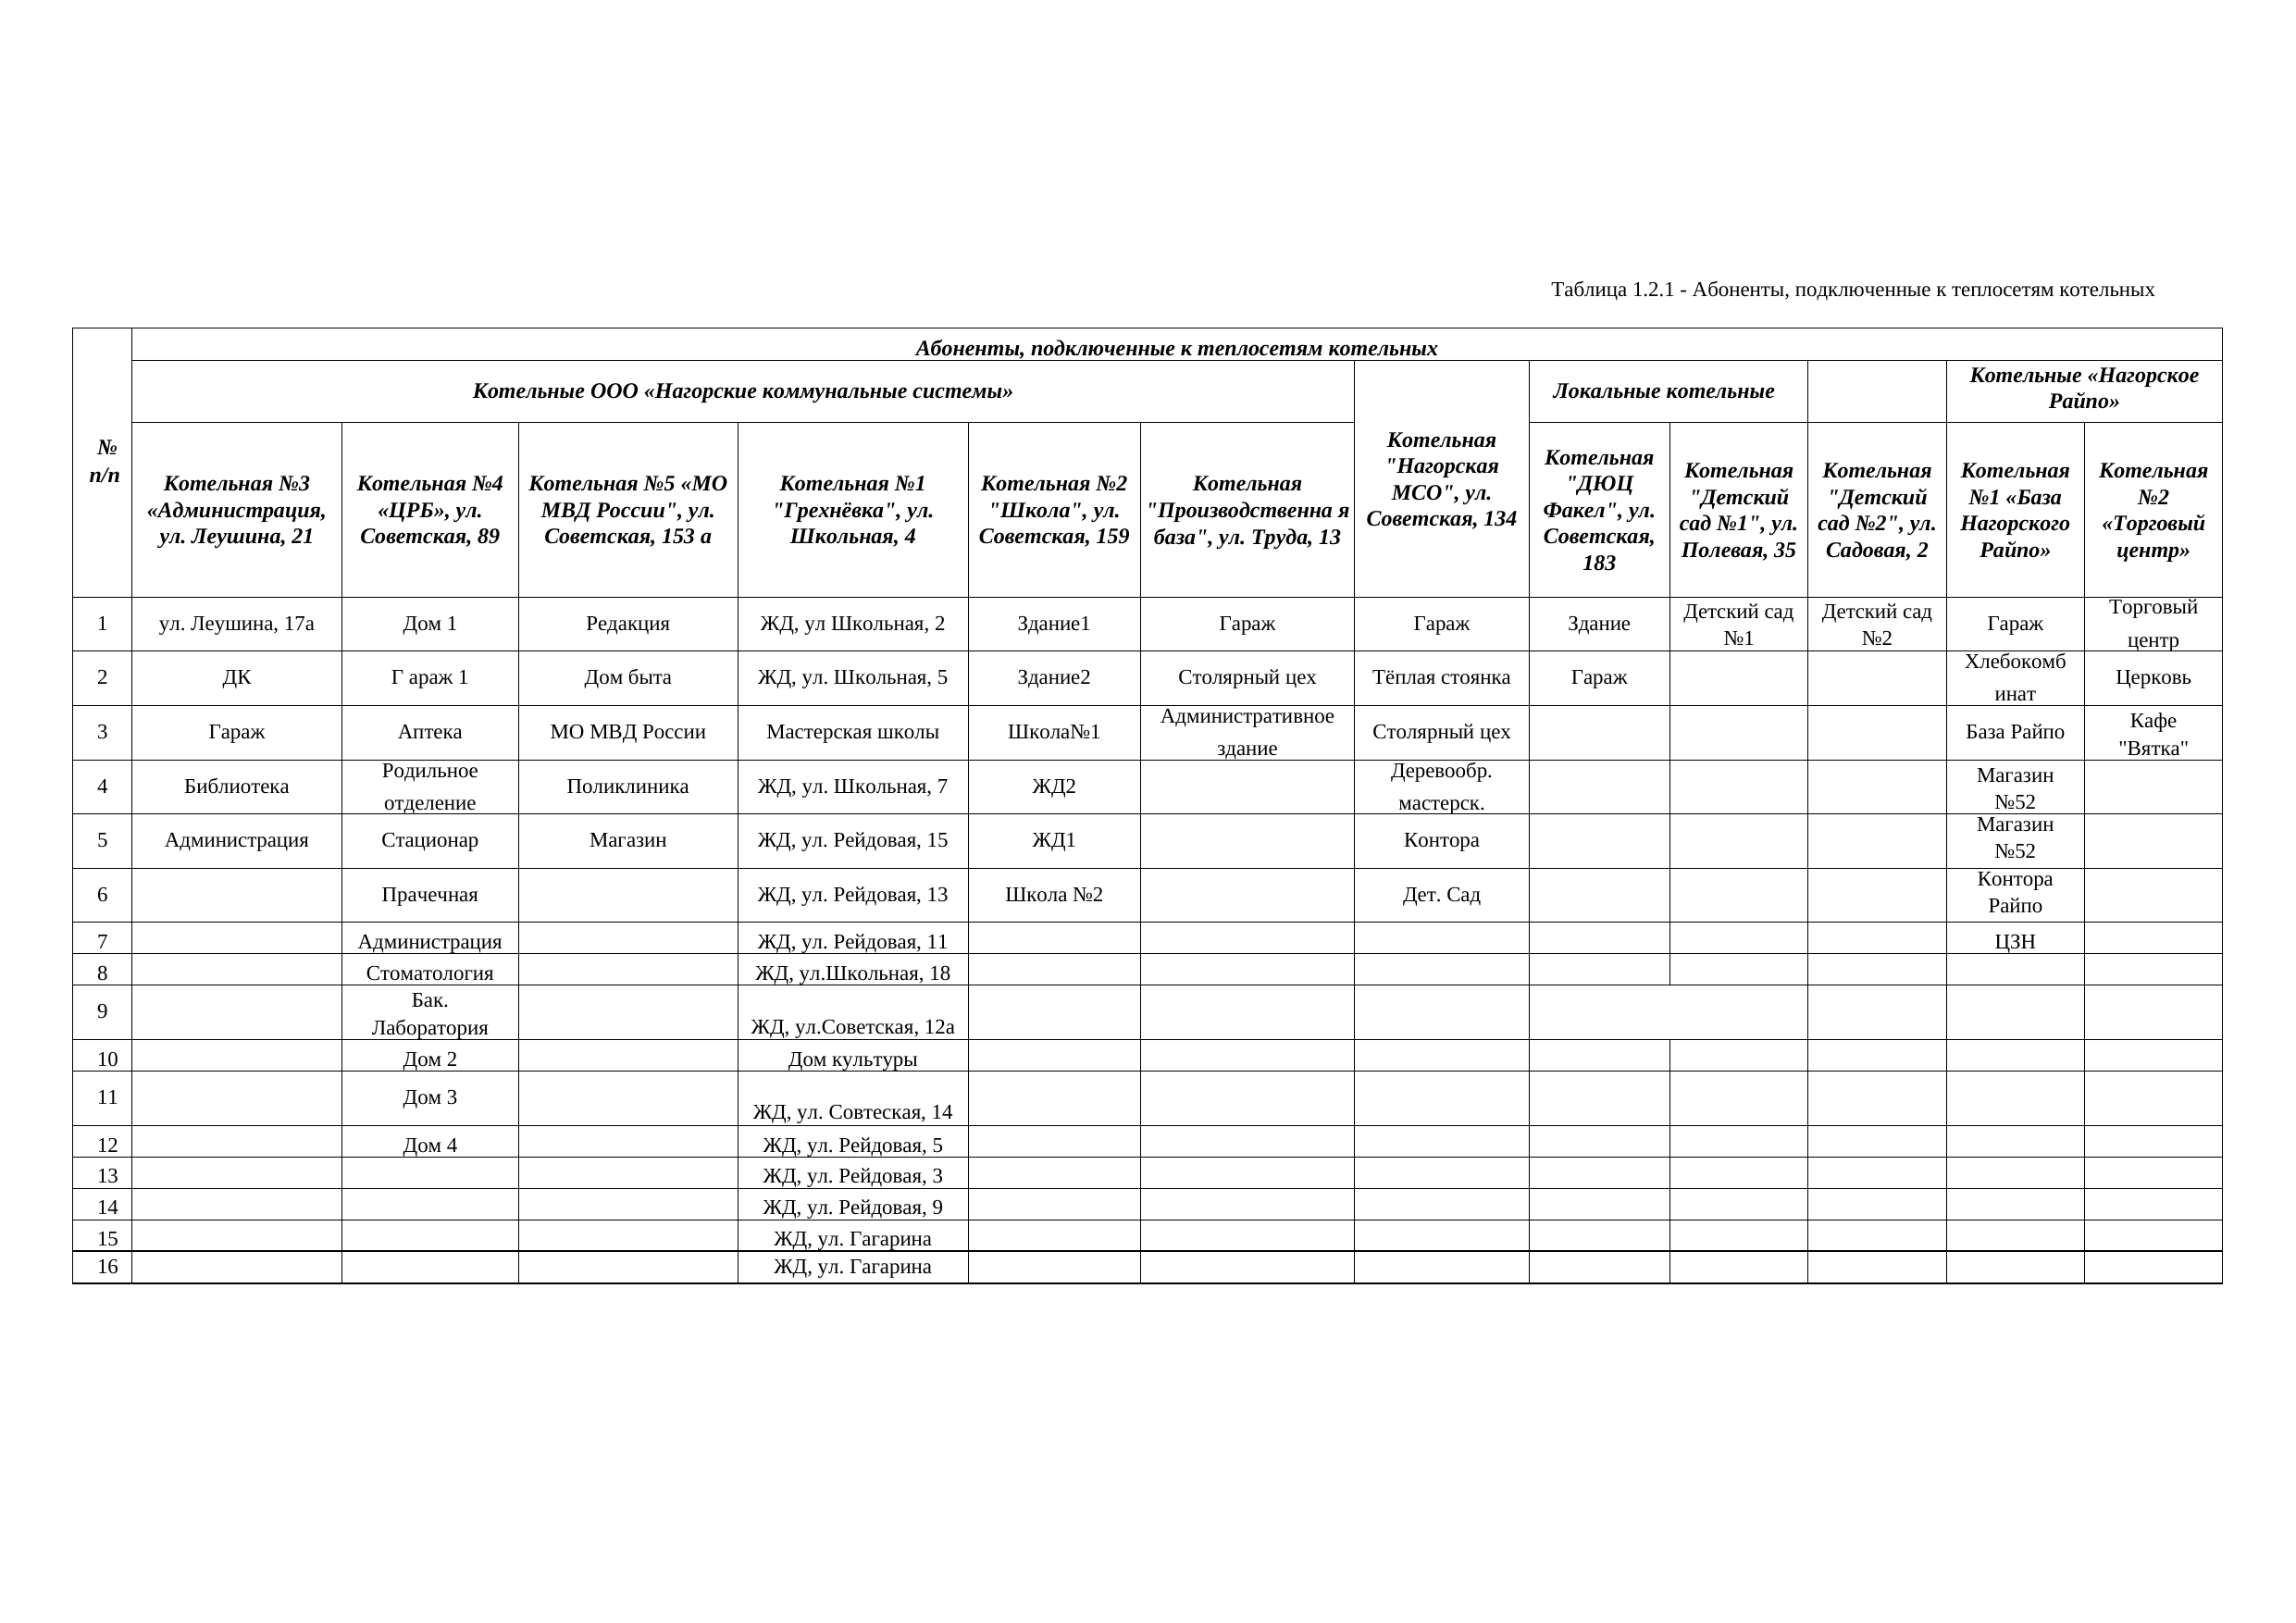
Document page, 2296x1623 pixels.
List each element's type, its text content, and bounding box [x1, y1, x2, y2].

table_cell [2085, 761, 2222, 813]
table_cell [1808, 761, 1946, 813]
table_cell [342, 1220, 518, 1250]
table_cell [969, 1252, 1140, 1282]
table_cell [1530, 814, 1669, 868]
table_cell Гараж [132, 706, 341, 760]
table_cell [969, 1158, 1140, 1187]
table_cell [1808, 1158, 1946, 1187]
table_cell [1670, 1252, 1807, 1282]
table_cell Аптека [342, 706, 518, 760]
table_cell [1530, 869, 1669, 922]
table_cell [519, 1040, 738, 1071]
table_cell [2085, 1126, 2222, 1156]
table_cell Котельная "ДЮЦ Факел", ул. Советская, 183 [1530, 423, 1669, 596]
table_cell ЖД, ул. Рейдовая, 11 [738, 923, 968, 953]
table_cell [519, 1126, 738, 1156]
table_cell 13 [73, 1158, 131, 1187]
table_cell Поликлиника [519, 761, 738, 813]
table_cell [1670, 1158, 1807, 1187]
table_cell ДК [132, 651, 341, 705]
table_cell Кафе "Вятка" [2085, 706, 2222, 760]
table_cell Администрация [132, 814, 341, 868]
table_cell Мастерская школы [738, 706, 968, 760]
table_cell [1947, 1158, 2084, 1187]
table_cell [1141, 814, 1354, 868]
table_cell [1808, 869, 1946, 922]
table_cell [1670, 869, 1807, 922]
table_cell [132, 1158, 341, 1187]
table_cell ЖД, ул. Рейдовая, 9 [738, 1189, 968, 1219]
table_cell 3 [73, 706, 131, 760]
table_cell [1530, 761, 1669, 813]
table_cell [1670, 814, 1807, 868]
table_cell [969, 1220, 1140, 1250]
table_cell Магазин [519, 814, 738, 868]
table_cell [2085, 1072, 2222, 1125]
table_cell Хлебокомб инат [1947, 651, 2084, 705]
table_cell [1670, 1220, 1807, 1250]
table_cell [1141, 761, 1354, 813]
table_cell [1530, 1220, 1669, 1250]
table_cell [1808, 1220, 1946, 1250]
table_cell [2085, 869, 2222, 922]
table_header № п/п [73, 328, 131, 596]
table_cell [2085, 1252, 2222, 1282]
table_cell [969, 1072, 1140, 1125]
table_cell [1530, 1126, 1669, 1156]
table_cell Г араж 1 [342, 651, 518, 705]
table_cell [519, 985, 738, 1039]
table_cell [1947, 1189, 2084, 1219]
table_cell [1947, 954, 2084, 985]
table_cell [519, 954, 738, 985]
table_cell [519, 1252, 738, 1282]
table_cell Котельная №1 "Грехнёвка", ул. Школьная, 4 [738, 423, 968, 596]
table_cell [342, 1252, 518, 1282]
table_cell Церковь [2085, 651, 2222, 705]
table_cell ул. Леушина, 17а [132, 598, 341, 650]
table_cell [1808, 361, 1946, 422]
table_cell [1530, 706, 1669, 760]
table_cell 8 [73, 954, 131, 985]
table_cell [1530, 923, 1669, 953]
table_cell [1141, 1220, 1354, 1250]
table_cell Контора Райпо [1947, 869, 2084, 922]
table_cell [1530, 1252, 1669, 1282]
table_cell [1947, 1220, 2084, 1250]
table_cell [1808, 954, 1946, 985]
table_cell [132, 1072, 341, 1125]
table_cell [2085, 1040, 2222, 1071]
table_cell [1670, 706, 1807, 760]
table_cell [2085, 954, 2222, 985]
table_cell ЦЗН [1947, 923, 2084, 953]
table_cell Гараж [1141, 598, 1354, 650]
table_cell Локальные котельные [1530, 361, 1807, 422]
table_cell Дом 4 [342, 1126, 518, 1156]
table_cell Котельные ООО «Нагорские коммунальные системы» [132, 361, 1354, 422]
table_cell Здание [1530, 598, 1669, 650]
table_cell Магазин №52 [1947, 814, 2084, 868]
table_cell [1141, 1189, 1354, 1219]
table_cell Родильное отделение [342, 761, 518, 813]
table_cell [969, 1126, 1140, 1156]
table_cell Стационар [342, 814, 518, 868]
table_cell ЖД, ул. Рейдовая, 13 [738, 869, 968, 922]
table_cell [1141, 1126, 1354, 1156]
table_cell [1355, 1220, 1529, 1250]
table_cell 6 [73, 869, 131, 922]
table_cell Гараж [1355, 598, 1529, 650]
table_cell [1670, 1072, 1807, 1125]
table_cell ЖД1 [969, 814, 1140, 868]
table_cell Детский сад №1 [1670, 598, 1807, 650]
table_cell [2085, 985, 2222, 1039]
table_cell [519, 869, 738, 922]
table_cell ЖД, ул. Школьная, 7 [738, 761, 968, 813]
table_cell Магазин №52 [1947, 761, 2084, 813]
table_cell [1141, 1072, 1354, 1125]
table_cell [1355, 1189, 1529, 1219]
table_cell [1530, 1189, 1669, 1219]
table_cell [1355, 1158, 1529, 1187]
table_cell [1355, 923, 1529, 953]
table_cell [1670, 651, 1807, 705]
table_cell Гараж [1530, 651, 1669, 705]
table_cell [1808, 1189, 1946, 1219]
table_cell Гараж [1947, 598, 2084, 650]
table_cell [1530, 1158, 1669, 1187]
table_cell 2 [73, 651, 131, 705]
table_cell [1947, 1252, 2084, 1282]
table_cell Дом 1 [342, 598, 518, 650]
table_cell [1808, 706, 1946, 760]
table_cell [1141, 869, 1354, 922]
table_cell [1670, 1040, 1807, 1071]
table_cell Дом быта [519, 651, 738, 705]
table_cell [1808, 985, 1946, 1039]
table_cell [2085, 1158, 2222, 1187]
table_cell ЖД, ул.Советская, 12а [738, 985, 968, 1039]
table_cell 16 [73, 1252, 131, 1282]
table_cell [132, 1220, 341, 1250]
table_cell 12 [73, 1126, 131, 1156]
table_cell ЖД, ул Школьная, 2 [738, 598, 968, 650]
table_cell Администрация [342, 923, 518, 953]
table_cell ЖД, ул. Рейдовая, 5 [738, 1126, 968, 1156]
table_cell [1530, 985, 1807, 1039]
table_cell Прачечная [342, 869, 518, 922]
table_cell Дом 2 [342, 1040, 518, 1071]
table_cell 1 [73, 598, 131, 650]
table_cell Столярный цех [1141, 651, 1354, 705]
table_cell Столярный цех [1355, 706, 1529, 760]
table_cell [1808, 651, 1946, 705]
table_cell [1947, 1040, 2084, 1071]
table_cell [1808, 1040, 1946, 1071]
table_cell [132, 869, 341, 922]
table_cell [1141, 954, 1354, 985]
table_cell [519, 1072, 738, 1125]
table_cell ЖД, ул. Школьная, 5 [738, 651, 968, 705]
table_cell Бак. Лаборатория [342, 985, 518, 1039]
table_cell [342, 1189, 518, 1219]
table_cell Котельные «Нагорское Райпо» [1947, 361, 2222, 422]
table_cell 11 [73, 1072, 131, 1125]
table_cell 4 [73, 761, 131, 813]
table_cell ЖД, ул. Гагарина [738, 1252, 968, 1282]
table_cell Котельная №4 «ЦРБ», ул. Советская, 89 [342, 423, 518, 596]
table_cell [969, 923, 1140, 953]
table_cell Деревообр. мастерск. [1355, 761, 1529, 813]
table_cell [132, 1189, 341, 1219]
table_cell [1670, 1189, 1807, 1219]
table_cell Котельная "Детский сад №2", ул. Садовая, 2 [1808, 423, 1946, 596]
table_cell Дом 3 [342, 1072, 518, 1125]
table_cell [519, 923, 738, 953]
table_header Абоненты, подключенные к теплосетям котельных [132, 328, 2222, 360]
table_cell [1141, 985, 1354, 1039]
table_cell [1808, 923, 1946, 953]
table_cell Котельная "Нагорская МСО", ул. Советская, 134 [1355, 361, 1529, 596]
table_cell [132, 985, 341, 1039]
table_cell [1808, 1072, 1946, 1125]
table_cell 10 [73, 1040, 131, 1071]
table_cell Дет. Сад [1355, 869, 1529, 922]
table_cell [1808, 1126, 1946, 1156]
table_cell [969, 954, 1140, 985]
table_cell 5 [73, 814, 131, 868]
table_cell Здание2 [969, 651, 1140, 705]
table_cell [1530, 954, 1669, 985]
table_cell [1530, 1040, 1669, 1071]
table_cell [1670, 761, 1807, 813]
table_cell [969, 1040, 1140, 1071]
table_cell Котельная №5 «МО МВД России", ул. Советская, 153 а [519, 423, 738, 596]
table_cell Котельная №2 «Торговый центр» [2085, 423, 2222, 596]
table_cell [2085, 1189, 2222, 1219]
table_cell [969, 985, 1140, 1039]
table_cell [1947, 1072, 2084, 1125]
table_cell [132, 1252, 341, 1282]
table_cell [2085, 814, 2222, 868]
table_cell ЖД, ул.Школьная, 18 [738, 954, 968, 985]
table_cell Здание1 [969, 598, 1140, 650]
table_cell [1530, 1072, 1669, 1125]
table_cell Школа№1 [969, 706, 1140, 760]
table_cell Котельная №1 «База Нагорского Райпо» [1947, 423, 2084, 596]
table_cell 14 [73, 1189, 131, 1219]
table_cell [2085, 1220, 2222, 1250]
table_cell [1808, 814, 1946, 868]
table_cell [1355, 954, 1529, 985]
table_cell [2085, 923, 2222, 953]
table_cell ЖД, ул. Совтеская, 14 [738, 1072, 968, 1125]
table_cell [519, 1189, 738, 1219]
table_cell Дом культуры [738, 1040, 968, 1071]
table_cell [1355, 1040, 1529, 1071]
table_cell Контора [1355, 814, 1529, 868]
table_cell [132, 1040, 341, 1071]
table_cell [132, 1126, 341, 1156]
table_cell Школа №2 [969, 869, 1140, 922]
table_cell Стоматология [342, 954, 518, 985]
table_cell База Райпо [1947, 706, 2084, 760]
table_cell [342, 1158, 518, 1187]
table_cell Котельная №2 "Школа", ул. Советская, 159 [969, 423, 1140, 596]
table_cell 7 [73, 923, 131, 953]
table_cell [1141, 923, 1354, 953]
table_cell ЖД, ул. Рейдовая, 15 [738, 814, 968, 868]
table_cell [1355, 1072, 1529, 1125]
table_cell ЖД, ул. Гагарина [738, 1220, 968, 1250]
table_cell ЖД, ул. Рейдовая, 3 [738, 1158, 968, 1187]
table_cell [132, 954, 341, 985]
table_cell [1947, 1126, 2084, 1156]
table_cell [1808, 1252, 1946, 1282]
table_cell [132, 923, 341, 953]
table_cell Тёплая стоянка [1355, 651, 1529, 705]
table_cell [1355, 985, 1529, 1039]
table_cell [1670, 954, 1807, 985]
table_cell [519, 1158, 738, 1187]
table_cell Котельная "Производственна я база", ул. Труда, 13 [1141, 423, 1354, 596]
table_cell Котельная "Детский сад №1", ул. Полевая, 35 [1670, 423, 1807, 596]
table_cell [1355, 1252, 1529, 1282]
table_cell Котельная №3 «Администрация, ул. Леушина, 21 [132, 423, 341, 596]
table_cell Детский сад №2 [1808, 598, 1946, 650]
table_cell 9 [73, 985, 131, 1039]
table_cell [1141, 1252, 1354, 1282]
table_cell Торговый центр [2085, 598, 2222, 650]
table_cell Редакция [519, 598, 738, 650]
table_cell ЖД2 [969, 761, 1140, 813]
table_cell [1141, 1040, 1354, 1071]
table_cell Библиотека [132, 761, 341, 813]
table_cell МО МВД России [519, 706, 738, 760]
table_cell Административное здание [1141, 706, 1354, 760]
table_cell [1355, 1126, 1529, 1156]
table_cell [1947, 985, 2084, 1039]
table_cell [519, 1220, 738, 1250]
table_cell 15 [73, 1220, 131, 1250]
table_cell [1670, 1126, 1807, 1156]
table_cell [1670, 923, 1807, 953]
table_cell [969, 1189, 1140, 1219]
table_cell [1141, 1158, 1354, 1187]
